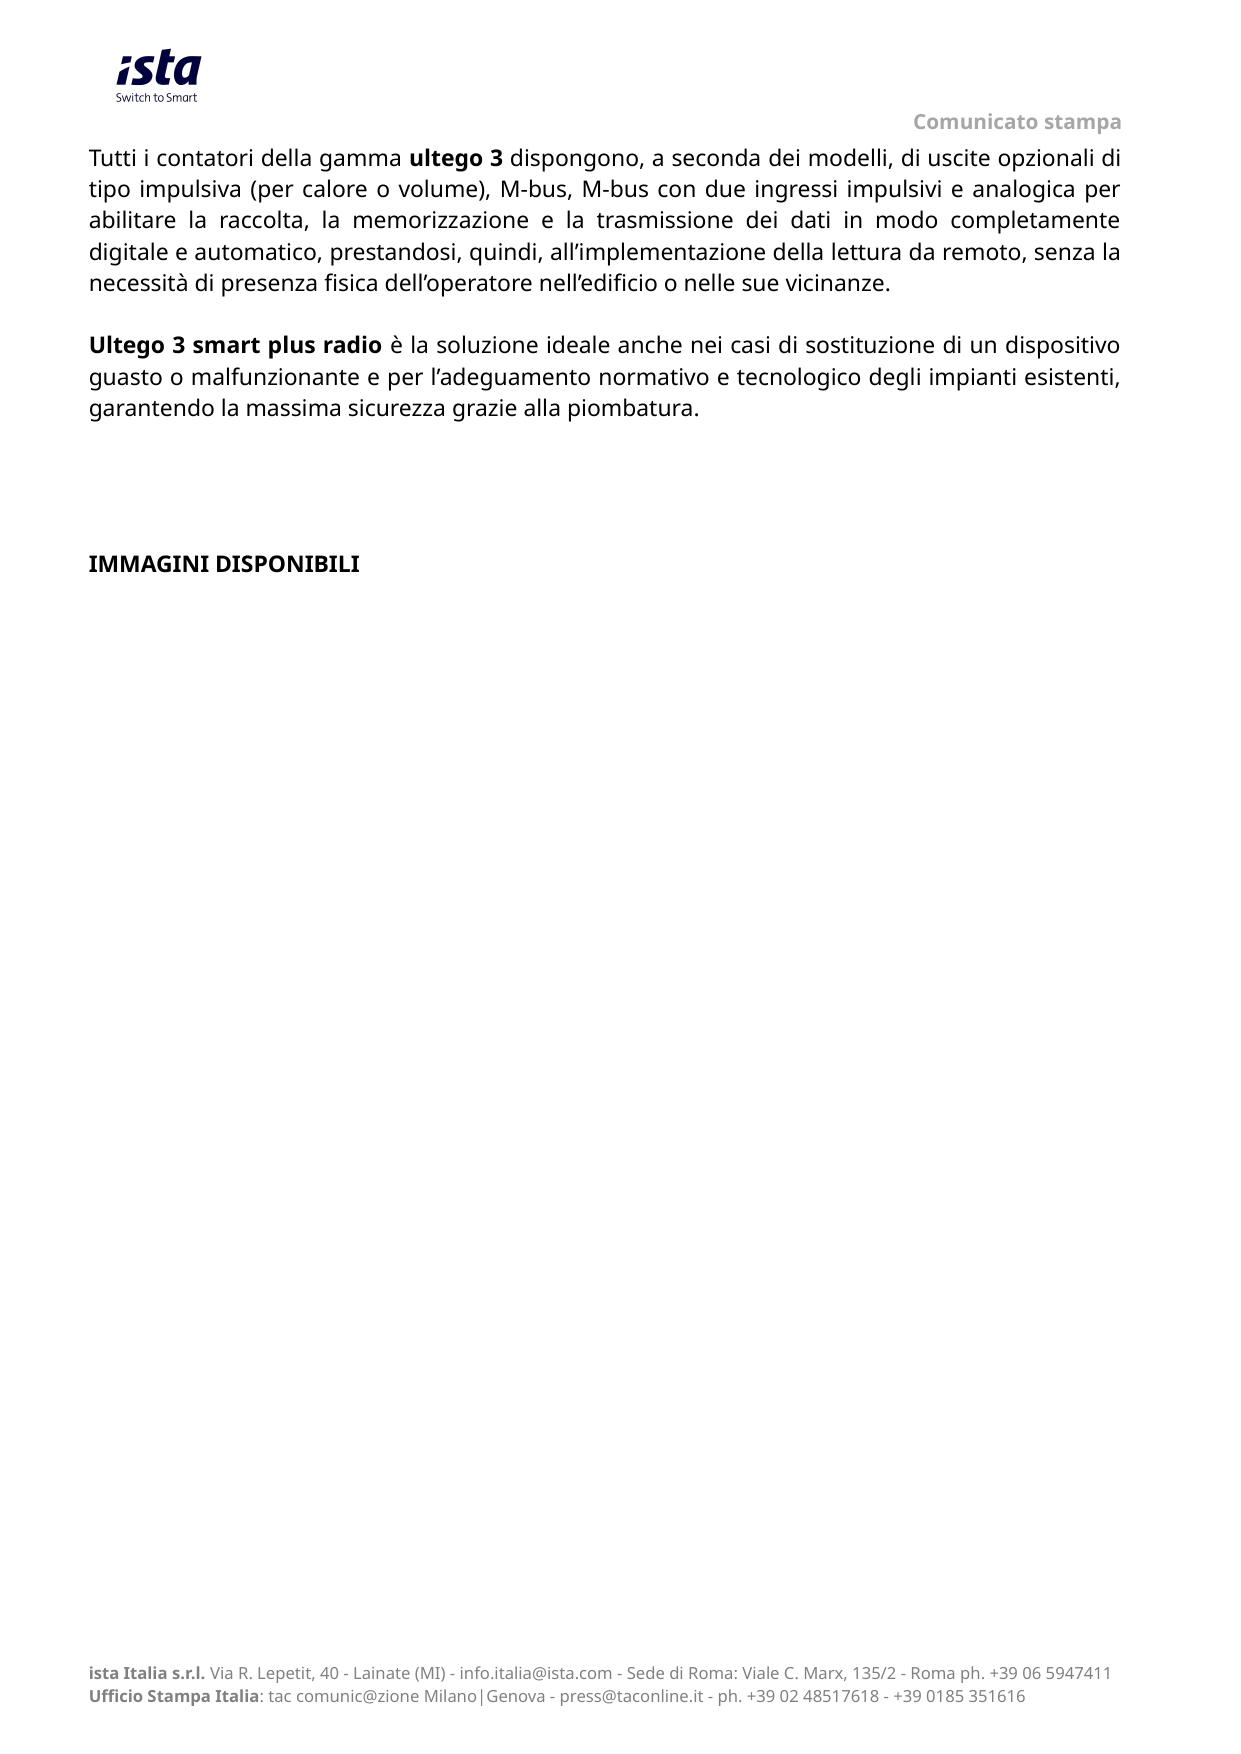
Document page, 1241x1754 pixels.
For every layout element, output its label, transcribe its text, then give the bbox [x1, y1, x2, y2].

text IMMAGINI DISPONIBILI [88, 548, 1122, 579]
text Ultego 3 smart plus radio è la soluzione ideale anche nei casi di sostituzione di un dispositivo guasto o malfunzionante e per l’adeguamento normativo e tecnologico degli impianti esistenti, garantendo la massima sicurezza grazie alla piombatura. [88, 329, 1122, 423]
text Tutti i contatori della gamma ultego 3 dispongono, a seconda dei modelli, di uscite opzionali di tipo impulsiva (per calore o volume), M-bus, M-bus con due ingressi impulsivi e analogica per abilitare la raccolta, la memorizzazione e la trasmissione dei dati in modo completamente digitale e automatico, prestandosi, quindi, all’implementazione della lettura da remoto, senza la necessità di presenza fisica dell’operatore nell’edificio o nelle sue vicinanze. [88, 142, 1122, 298]
picture [88, 28, 230, 130]
